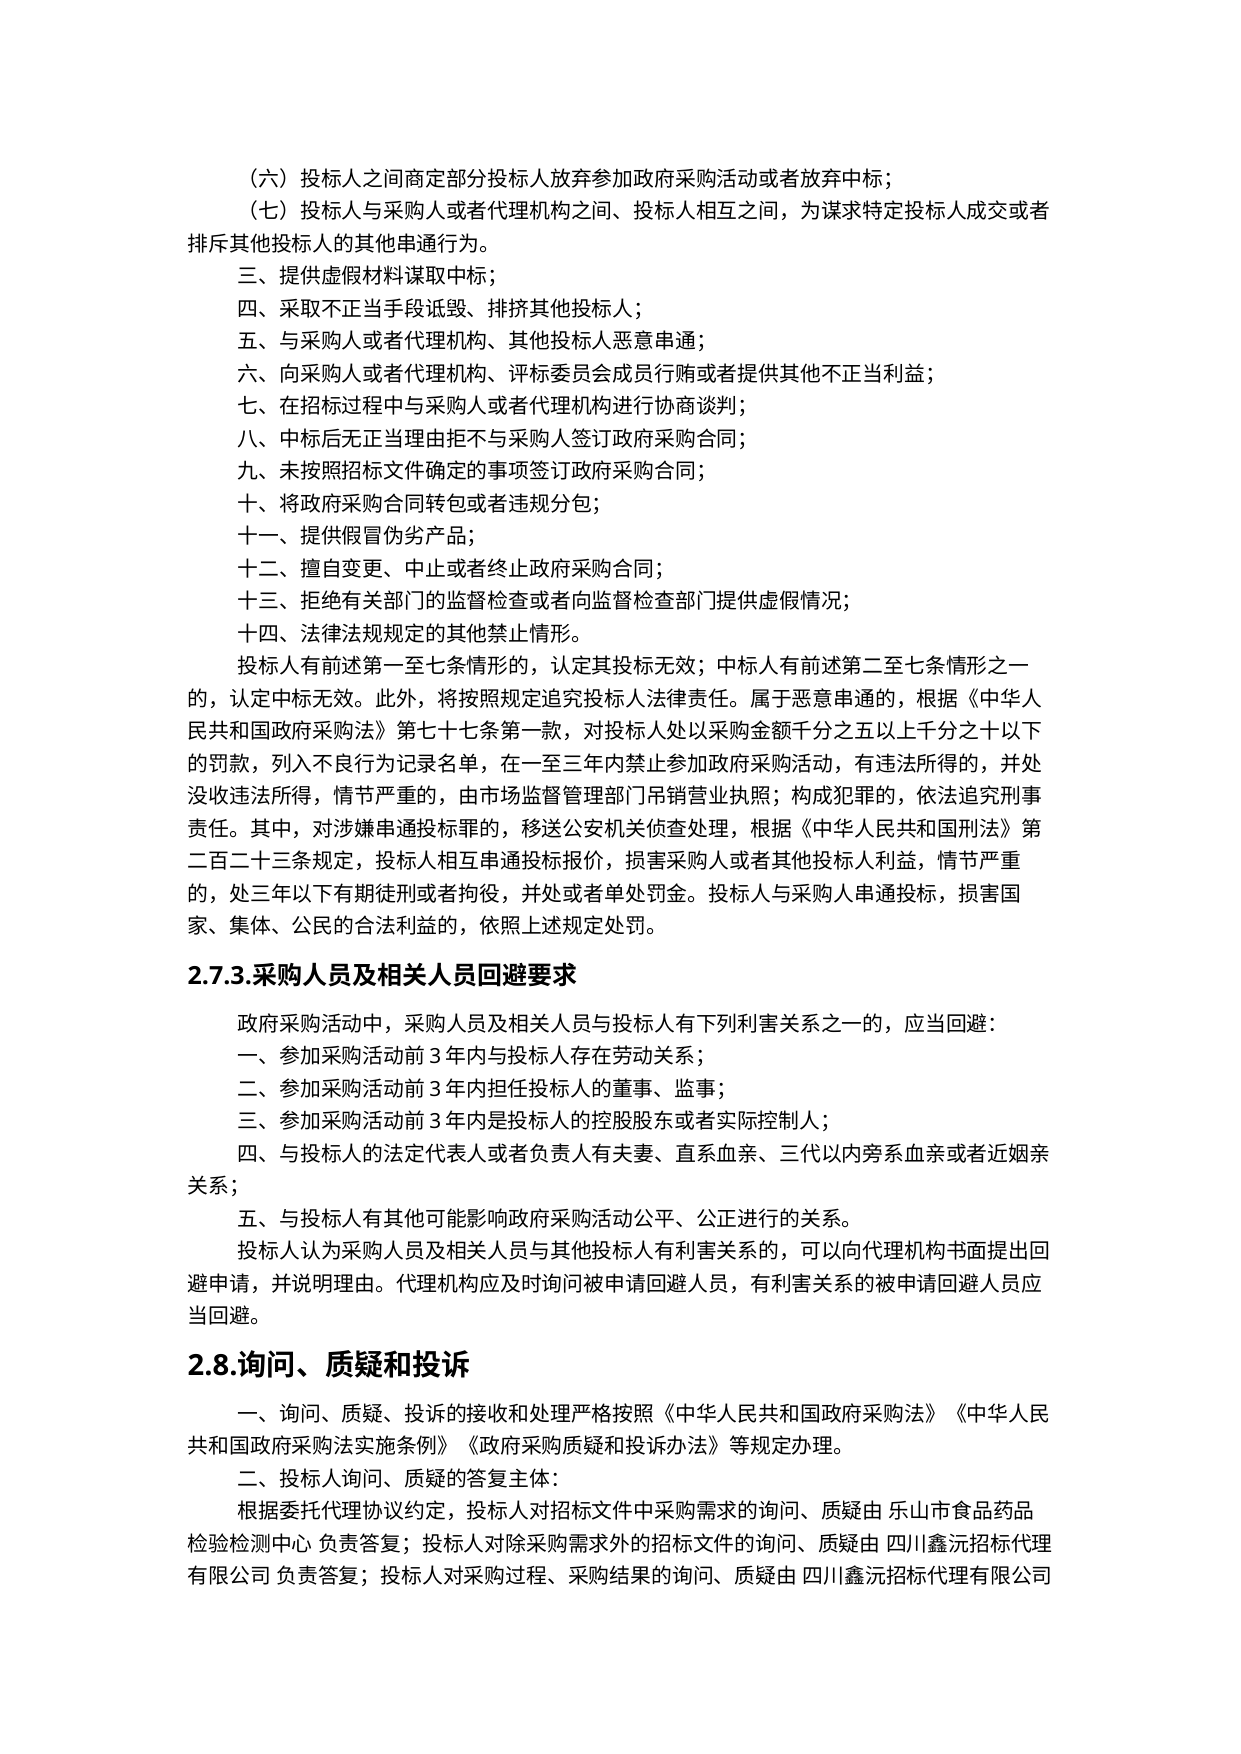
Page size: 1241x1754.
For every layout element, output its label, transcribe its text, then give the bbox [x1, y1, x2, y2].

text 十一、提供假冒伪劣产品； [187, 519, 1053, 552]
text 四、与投标人的法定代表人或者负责人有夫妻、直系血亲、三代以内旁系血亲或者近姻亲关系； [187, 1137, 1053, 1202]
text 八、中标后无正当理由拒不与采购人签订政府采购合同； [187, 422, 1053, 454]
text 一、参加采购活动前3年内与投标人存在劳动关系； [187, 1039, 1053, 1072]
text 五、与采购人或者代理机构、其他投标人恶意串通； [187, 324, 1053, 357]
text 政府采购活动中，采购人员及相关人员与投标人有下列利害关系之一的，应当回避： [187, 1007, 1053, 1039]
text 二、投标人询问、质疑的答复主体： [187, 1462, 1053, 1494]
text 十二、擅自变更、中止或者终止政府采购合同； [187, 552, 1053, 584]
text （六）投标人之间商定部分投标人放弃参加政府采购活动或者放弃中标； [187, 162, 1053, 194]
text 十四、法律法规规定的其他禁止情形。 [187, 617, 1053, 649]
text 四、采取不正当手段诋毁、排挤其他投标人； [187, 292, 1053, 324]
text 二、参加采购活动前3年内担任投标人的董事、监事； [187, 1072, 1053, 1104]
text 十三、拒绝有关部门的监督检查或者向监督检查部门提供虚假情况； [187, 584, 1053, 617]
text 2.7.3.采购人员及相关人员回避要求 [187, 942, 1053, 1007]
text （七）投标人与采购人或者代理机构之间、投标人相互之间，为谋求特定投标人成交或者排斥其他投标人的其他串通行为。 [187, 194, 1053, 259]
text 投标人有前述第一至七条情形的，认定其投标无效；中标人有前述第二至七条情形之一的，认定中标无效。此外，将按照规定追究投标人法律责任。属于恶意串通的，根据《中华人民共和国政府采购法》第七十七条第一款，对投标人处以采购金额千分之五以上千分之十以下的罚款，列入不良行为记录名单，在一至三年内禁止参加政府采购活动，有违法所得的，并处没收违法所得，情节严重的，由市场监督管理部门吊销营业执照；构成犯罪的，依法追究刑事责任。其中，对涉嫌串通投标罪的，移送公安机关侦查处理，根据《中华人民共和国刑法》第二百二十三条规定，投标人相互串通投标报价，损害采购人或者其他投标人利益，情节严重的，处三年以下有期徒刑或者拘役，并处或者单处罚金。投标人与采购人串通投标，损害国家、集体、公民的合法利益的，依照上述规定处罚。 [187, 649, 1053, 942]
text 九、未按照招标文件确定的事项签订政府采购合同； [187, 454, 1053, 487]
text 十、将政府采购合同转包或者违规分包； [187, 487, 1053, 519]
text 三、提供虚假材料谋取中标； [187, 259, 1053, 292]
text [187, 1494, 1053, 1592]
text 五、与投标人有其他可能影响政府采购活动公平、公正进行的关系。 [187, 1202, 1053, 1234]
text 三、参加采购活动前3年内是投标人的控股股东或者实际控制人； [187, 1104, 1053, 1137]
text 六、向采购人或者代理机构、评标委员会成员行贿或者提供其他不正当利益； [187, 357, 1053, 389]
text 投标人认为采购人员及相关人员与其他投标人有利害关系的，可以向代理机构书面提出回避申请，并说明理由。代理机构应及时询问被申请回避人员，有利害关系的被申请回避人员应当回避。 [187, 1234, 1053, 1332]
text 2.8.询问、质疑和投诉 [187, 1332, 1053, 1397]
text 七、在招标过程中与采购人或者代理机构进行协商谈判； [187, 389, 1053, 422]
text 一、询问、质疑、投诉的接收和处理严格按照《中华人民共和国政府采购法》《中华人民共和国政府采购法实施条例》《政府采购质疑和投诉办法》等规定办理。 [187, 1397, 1053, 1462]
